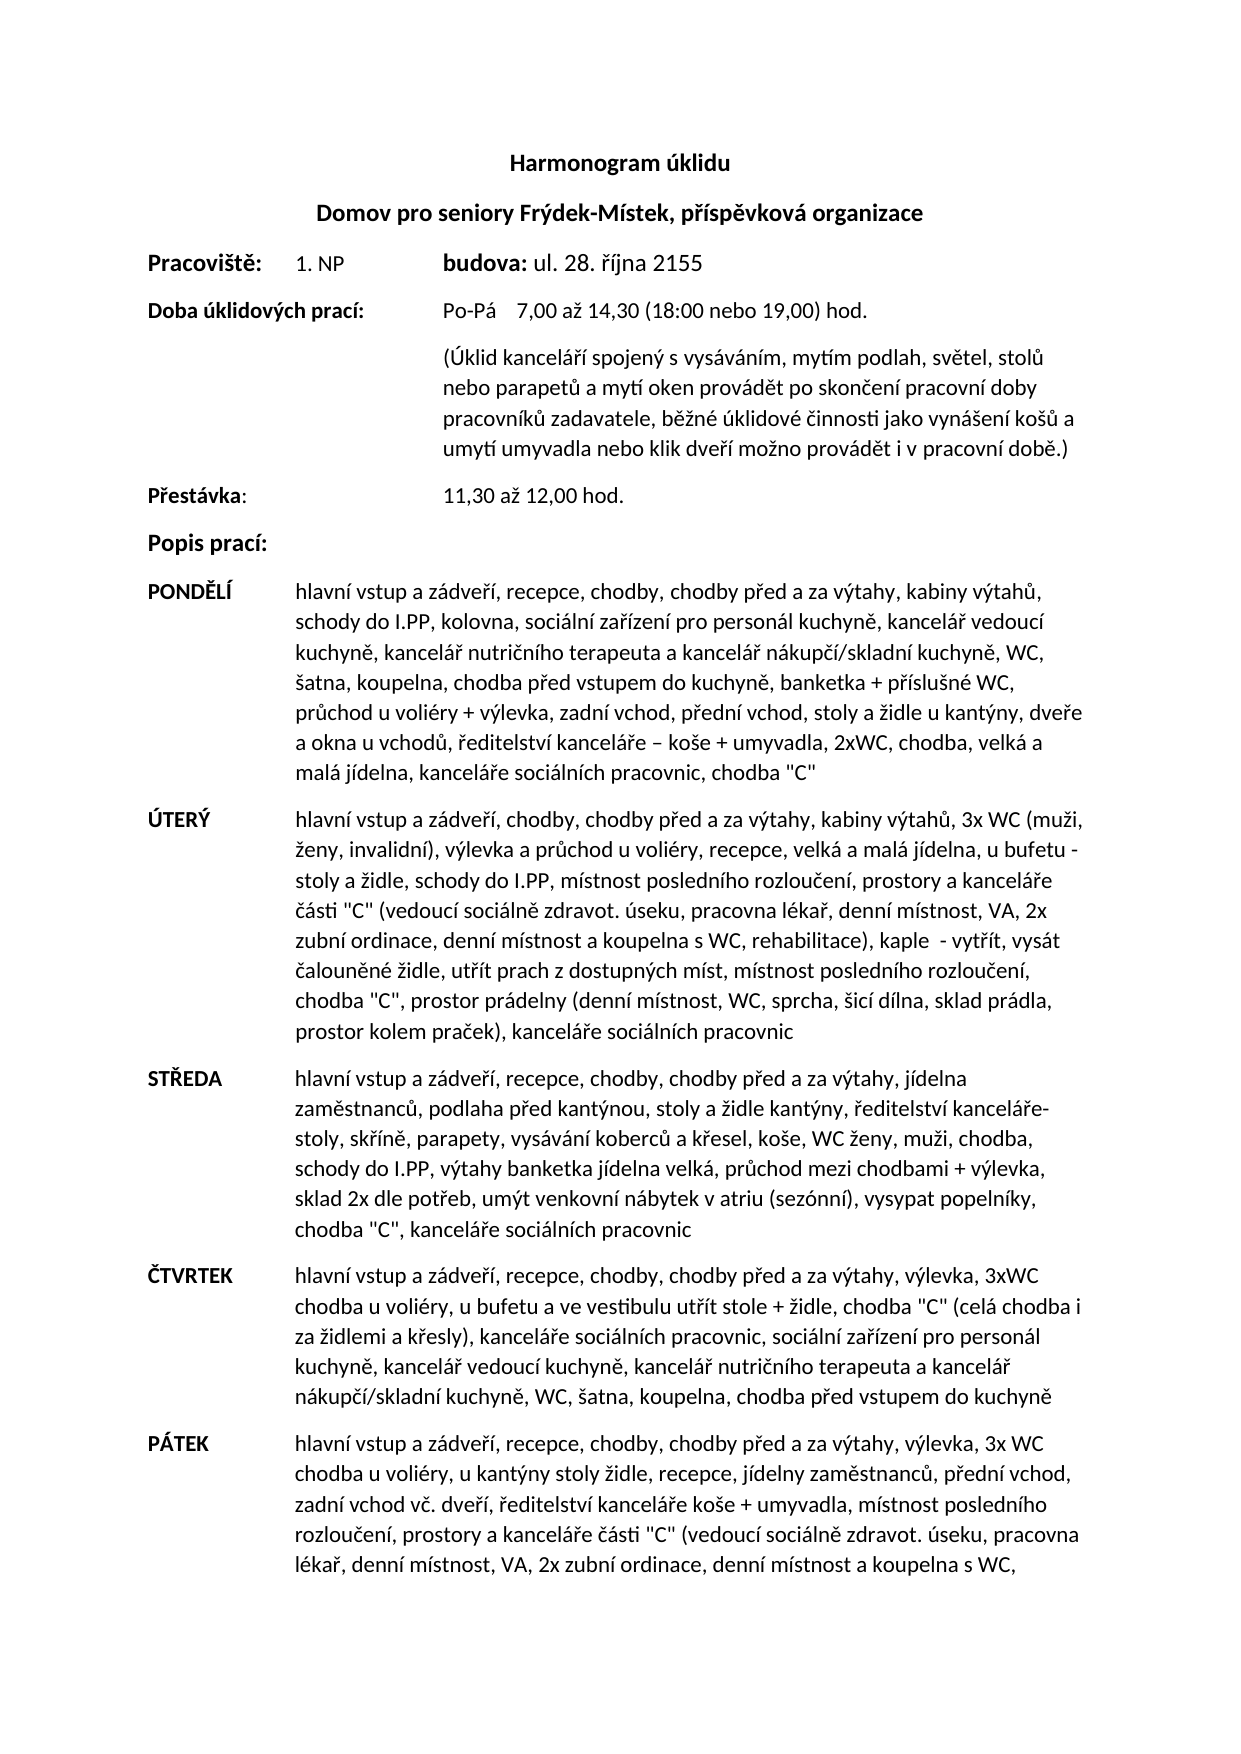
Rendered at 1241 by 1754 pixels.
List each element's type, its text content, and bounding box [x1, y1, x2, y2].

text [148, 1429, 1093, 1578]
text Doba úklidových prací: Po-Pá 7,00 až 14,30 (18:00 nebo 19,00) hod. [148, 296, 1093, 324]
text Popis prací: [148, 528, 1093, 558]
text ČTVRTEK hlavní vstup a zádveří, recepce, chodby, chodby před a za výtahy, výlevka, 3xWC chodba u voliéry, u bufetu a ve vestibulu utřít stole + židle, chodba "C" (celá chodba i za židlemi a křesly), kanceláře sociálních pracovnic, sociální zařízení pro personál kuchyně, kancelář vedoucí kuchyně, kancelář nutričního terapeuta a kancelář nákupčí/skladní kuchyně, WC, šatna, koupelna, chodba před vstupem do kuchyně [148, 1262, 1093, 1410]
text STŘEDA hlavní vstup a zádveří, recepce, chodby, chodby před a za výtahy, jídelna zaměstnanců, podlaha před kantýnou, stoly a židle kantýny, ředitelství kanceláře-stoly, skříně, parapety, vysávání koberců a křesel, koše, WC ženy, muži, chodba, schody do I.PP, výtahy banketka jídelna velká, průchod mezi chodbami + výlevka, sklad 2x dle potřeb, umýt venkovní nábytek v atriu (sezónní), vysypat popelníky, chodba "C", kanceláře sociálních pracovnic [148, 1064, 1093, 1243]
text Přestávka: 11,30 až 12,00 hod. [148, 481, 1093, 509]
text Pracoviště: 1. NP budova: ul. 28. října 2155 [148, 247, 1093, 277]
text PONDĚLÍ hlavní vstup a zádveří, recepce, chodby, chodby před a za výtahy, kabiny výtahů, schody do I.PP, kolovna, sociální zařízení pro personál kuchyně, kancelář vedoucí kuchyně, kancelář nutričního terapeuta a kancelář nákupčí/skladní kuchyně, WC, šatna, koupelna, chodba před vstupem do kuchyně, banketka + příslušné WC, průchod u voliéry + výlevka, zadní vchod, přední vchod, stoly a židle u kantýny, dveře a okna u vchodů, ředitelství kanceláře – koše + umyvadla, 2xWC, chodba, velká a malá jídelna, kanceláře sociálních pracovnic, chodba "C" [148, 577, 1093, 786]
text ÚTERÝ hlavní vstup a zádveří, chodby, chodby před a za výtahy, kabiny výtahů, 3x WC (muži, ženy, invalidní), výlevka a průchod u voliéry, recepce, velká a malá jídelna, u bufetu - stoly a židle, schody do I.PP, místnost posledního rozloučení, prostory a kanceláře části "C" (vedoucí sociálně zdravot. úseku, pracovna lékař, denní místnost, VA, 2x zubní ordinace, denní místnost a koupelna s WC, rehabilitace), kaple - vytřít, vysát čalouněné židle, utřít prach z dostupných míst, místnost posledního rozloučení, chodba "C", prostor prádelny (denní místnost, WC, sprcha, šicí dílna, sklad prádla, prostor kolem praček), kanceláře sociálních pracovnic [148, 805, 1093, 1045]
text Harmonogram úklidu [148, 148, 1093, 178]
text Domov pro seniory Frýdek-Místek, příspěvková organizace [148, 197, 1093, 228]
text (Úklid kanceláří spojený s vysáváním, mytím podlah, světel, stolů nebo parapetů a mytí oken provádět po skončení pracovní doby pracovníků zadavatele, běžné úklidové činnosti jako vynášení košů a umytí umyvadla nebo klik dveří možno provádět i v pracovní době.) [443, 343, 1093, 462]
